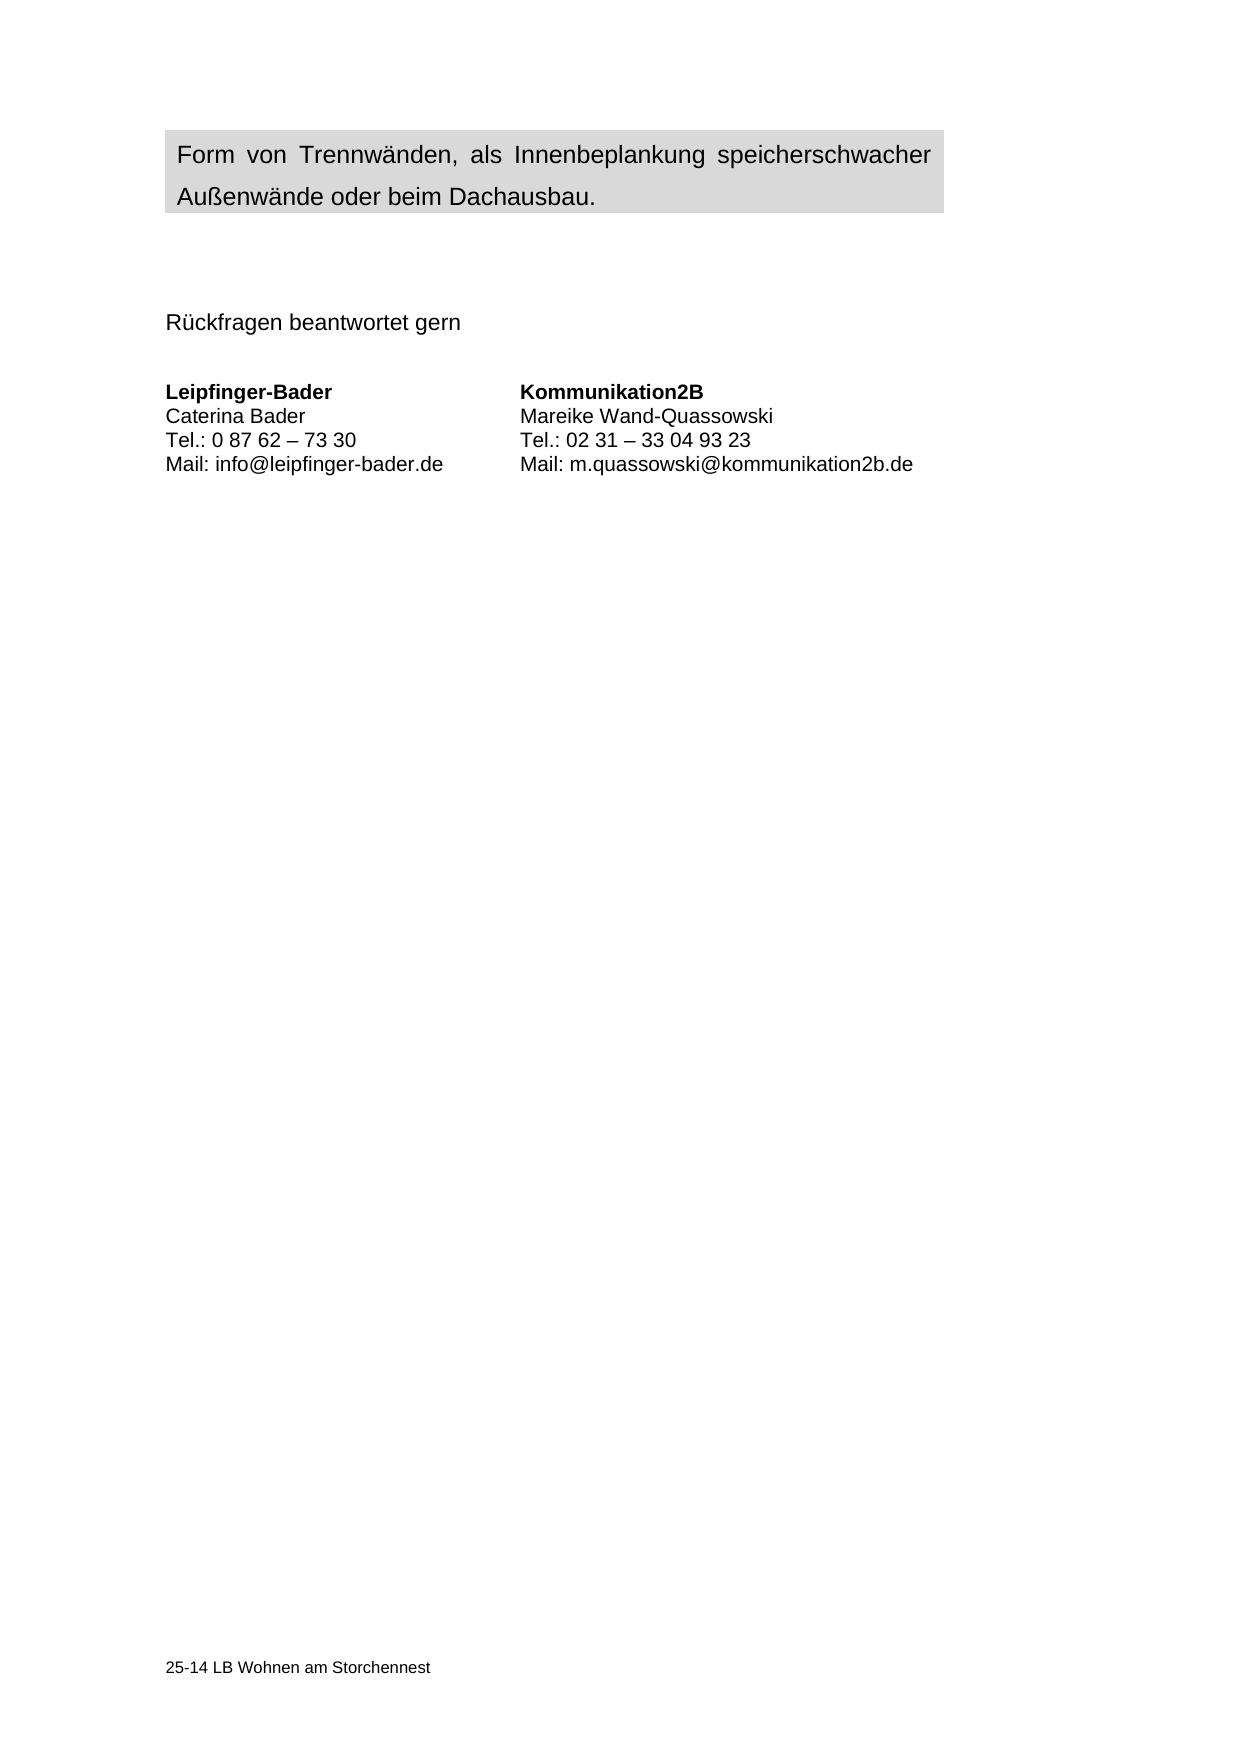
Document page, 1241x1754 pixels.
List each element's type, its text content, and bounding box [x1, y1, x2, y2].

text Caterina Bader Mareike Wand-Quassowski [165, 404, 945, 428]
text Leipfinger-Bader Kommunikation2B [165, 380, 945, 404]
text Tel.: 0 87 62 – 73 30 Tel.: 02 31 – 33 04 93 23 [165, 428, 945, 452]
text Rückfragen beantwortet gern [165, 297, 945, 338]
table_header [165, 130, 944, 213]
text Mail: info@leipfinger-bader.de Mail: m.quassowski@kommunikation2b.de [165, 452, 945, 476]
